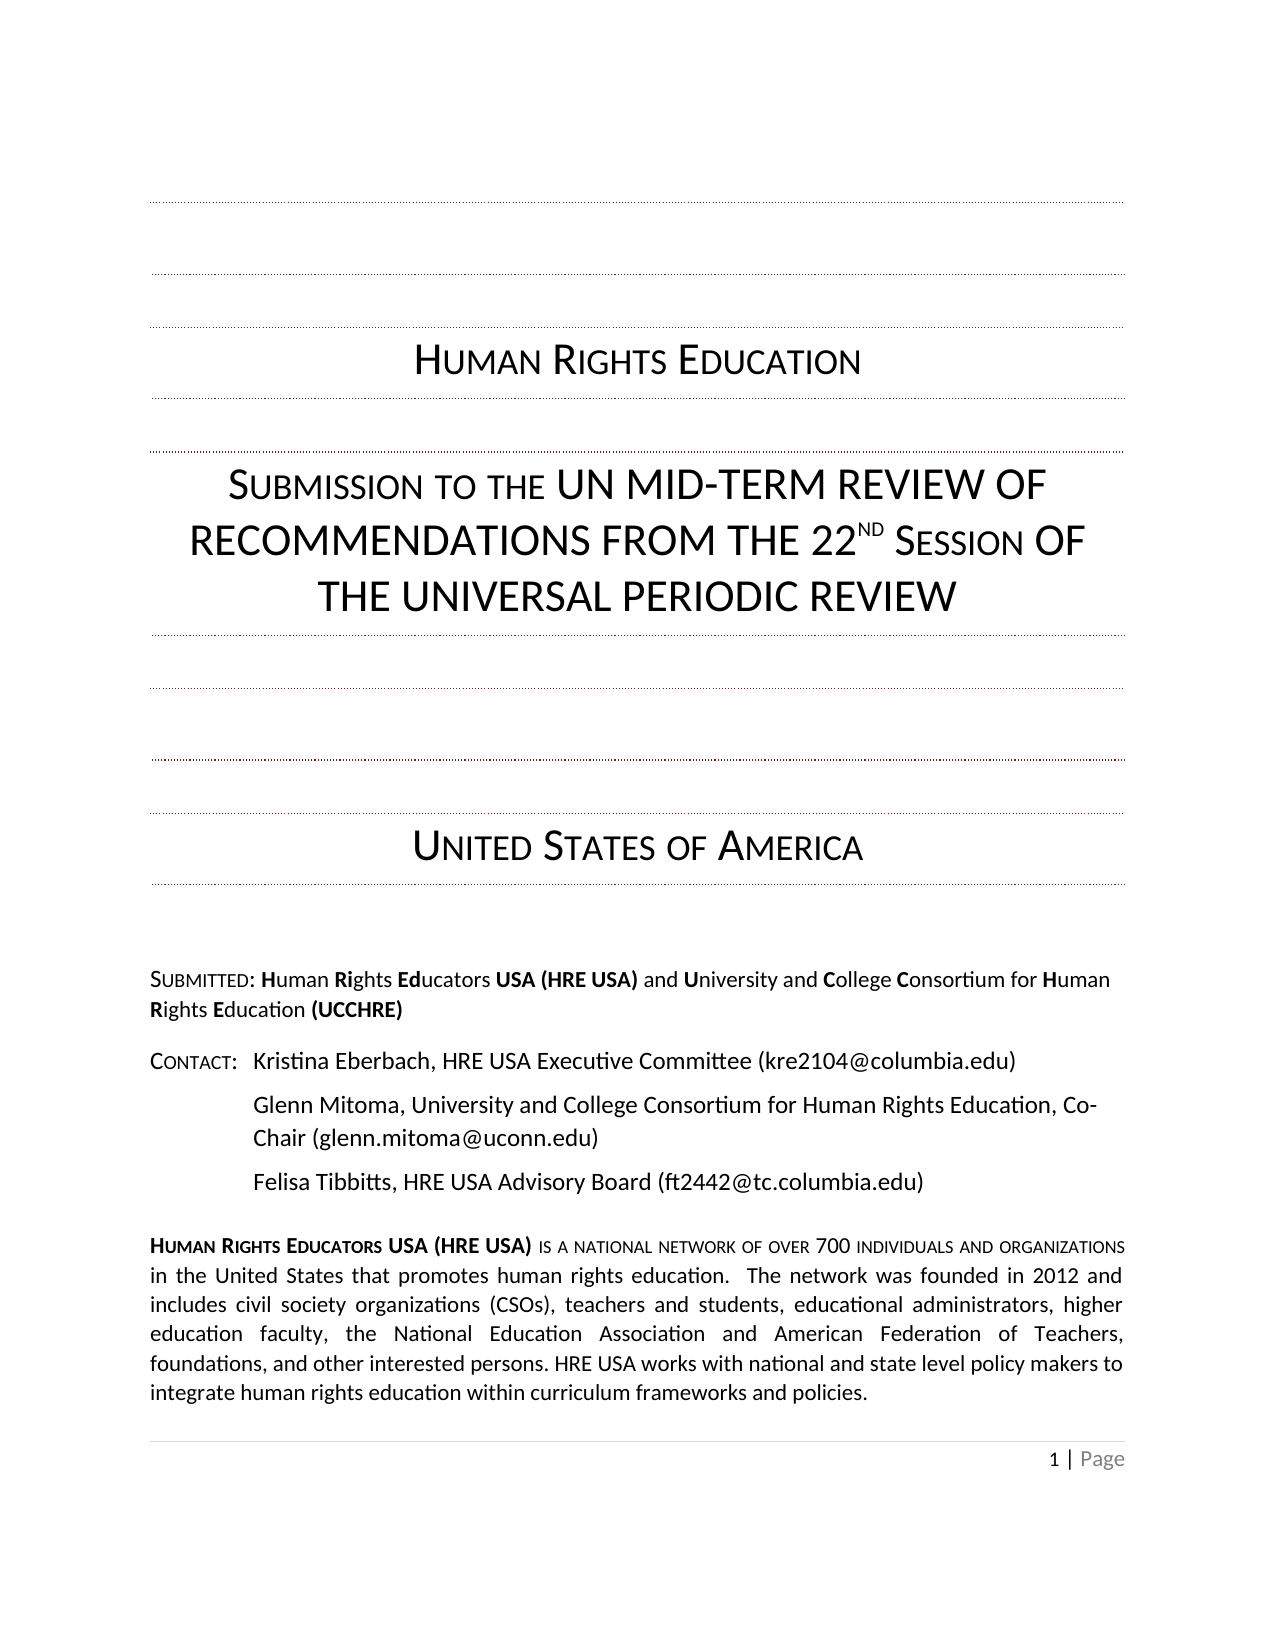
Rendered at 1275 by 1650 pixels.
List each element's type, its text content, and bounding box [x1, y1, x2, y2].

text Submitted: Human Rights Educators USA (HRE USA) and University and College Consortium for Human Rights Education (UCCHRE) [150, 963, 1125, 1023]
subtitle Human Rights Educators USA (HRE USA) is a national network of over 700 individuals and organizations in the United States that promotes human rights education. The network was founded in 2012 and includes civil society organizations (CSOs), teachers and students, educational administrators, higher education faculty, the National Education Association and American Federation of Teachers, foundations, and other interested persons. HRE USA works with national and state level policy makers to integrate human rights education within curriculum frameworks and policies. [150, 1231, 1125, 1406]
text Glenn Mitoma, University and College Consortium for Human Rights Education, Co-Chair (glenn.mitoma@uconn.edu) [253, 1090, 1125, 1152]
title Submission to the UN MID-TERM REVIEW OF RECOMMENDATIONS FROM THE 22nd Session OF THE UNIVERSAL PERIODIC REVIEW [150, 451, 1125, 636]
text Felisa Tibbitts, HRE USA Advisory Board (ft2442@tc.columbia.edu) [253, 1166, 1125, 1197]
title Human Rights Education [150, 327, 1125, 399]
title United States of America [150, 813, 1125, 885]
text Contact: Kristina Eberbach, HRE USA Executive Committee (kre2104@columbia.edu) [150, 1045, 1125, 1076]
